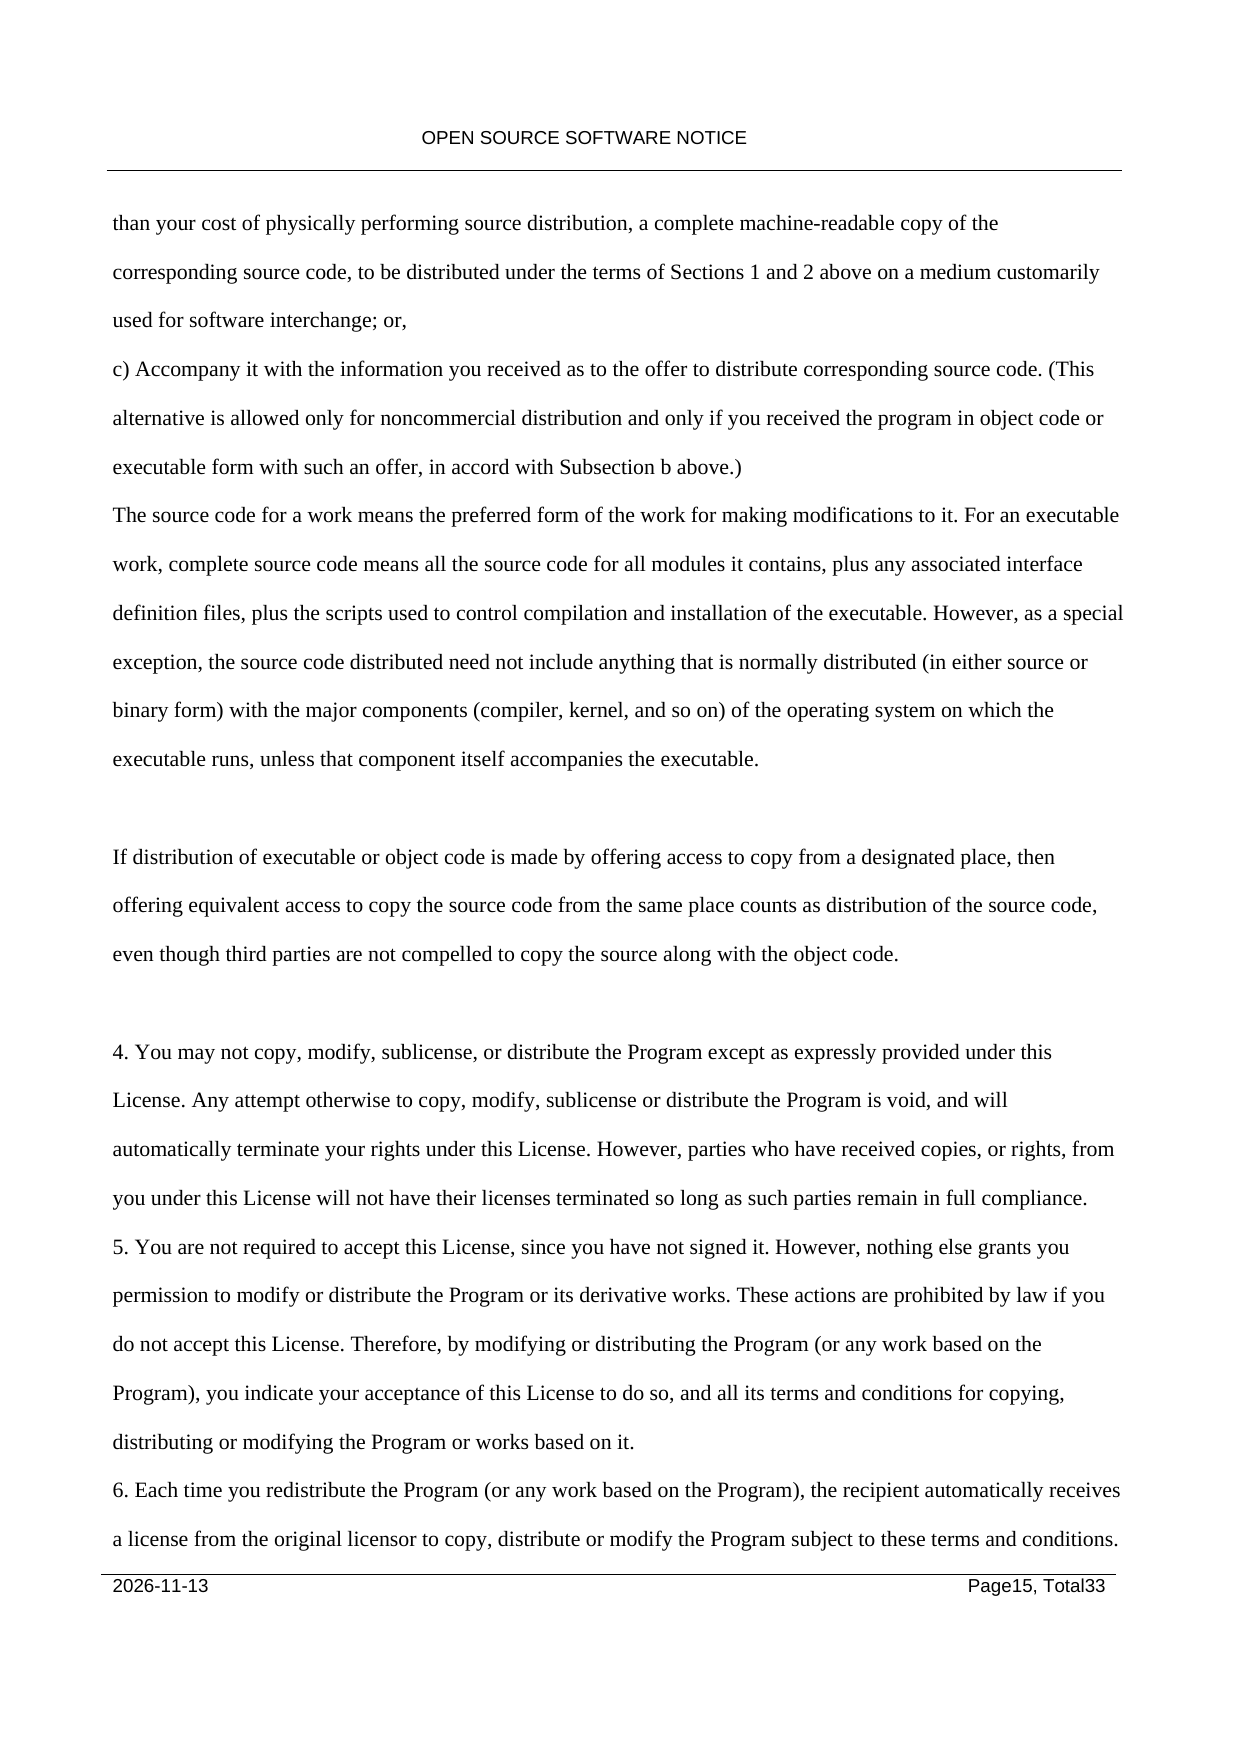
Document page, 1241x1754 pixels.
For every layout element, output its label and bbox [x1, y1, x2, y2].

text [112, 206, 1128, 1555]
